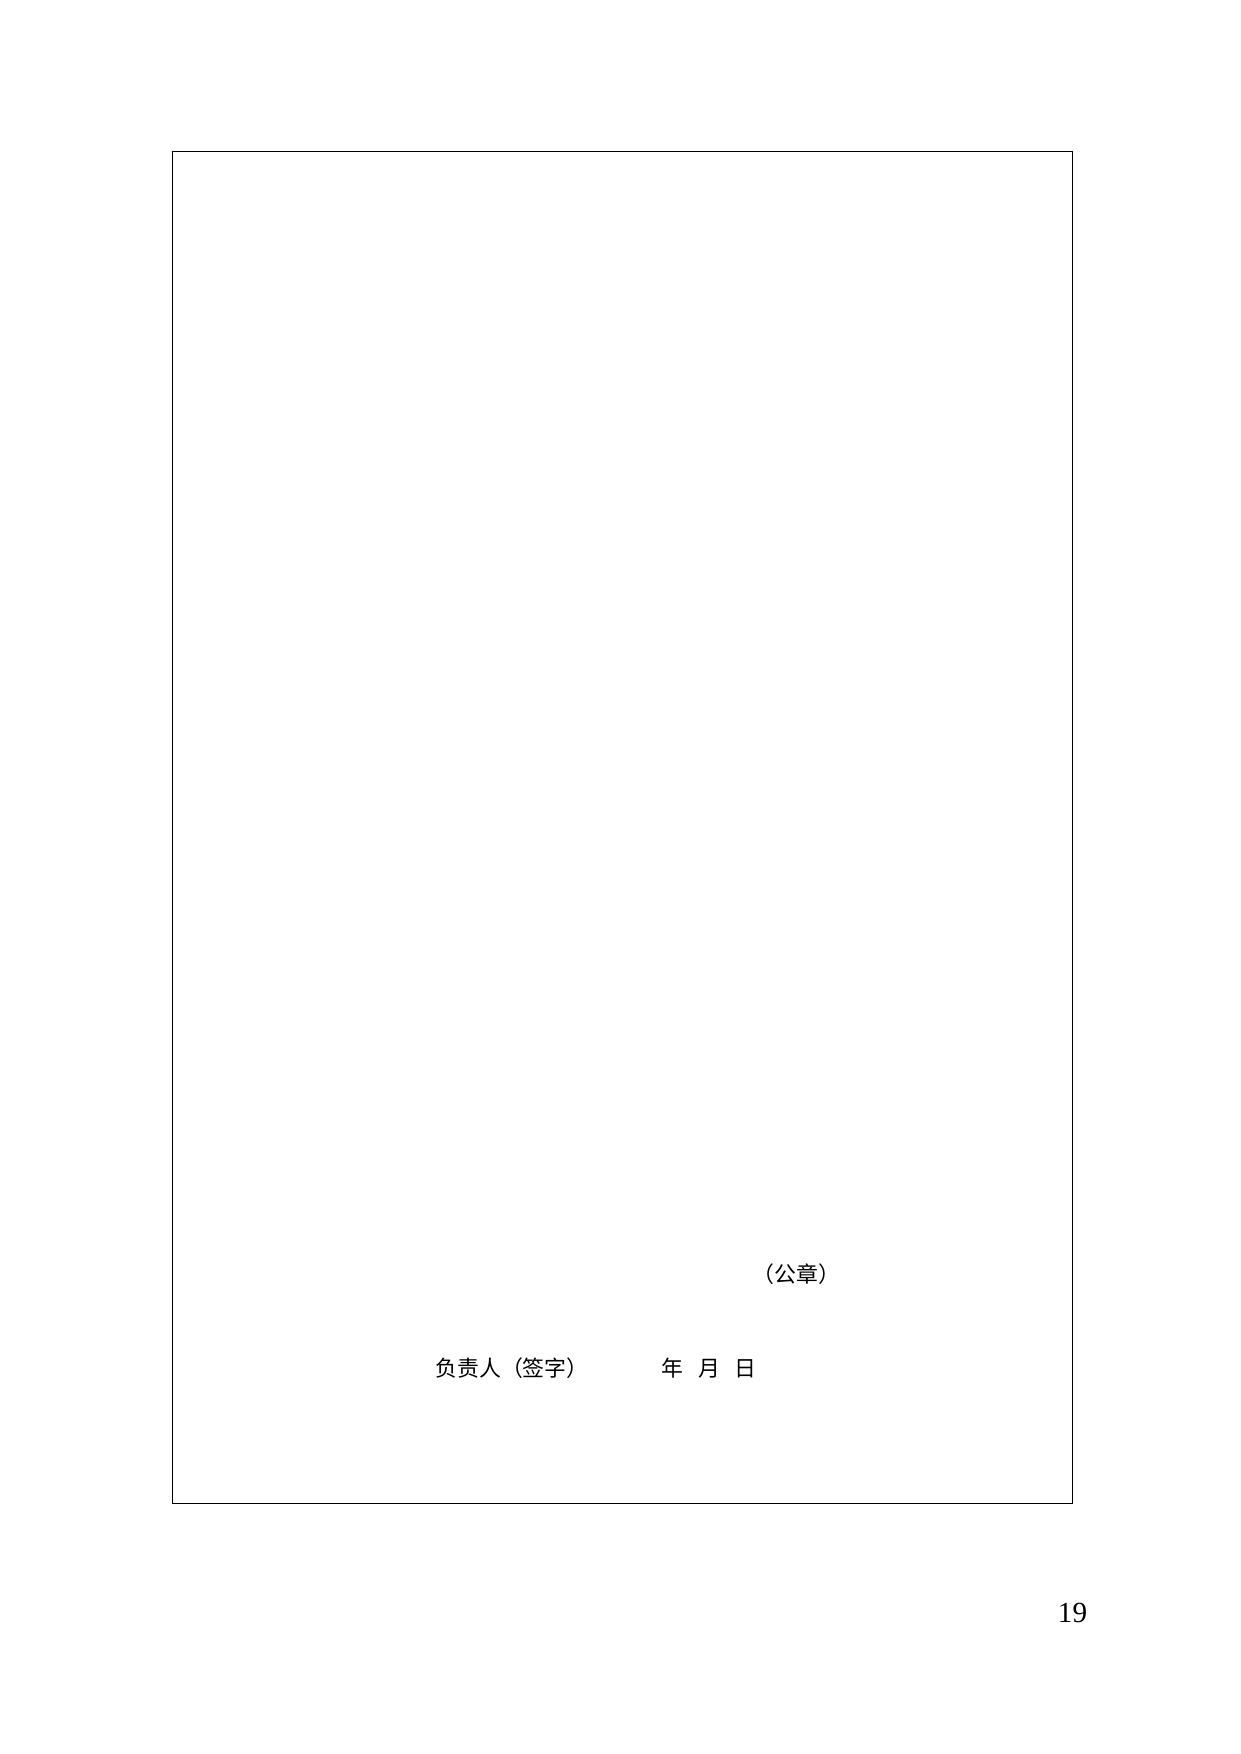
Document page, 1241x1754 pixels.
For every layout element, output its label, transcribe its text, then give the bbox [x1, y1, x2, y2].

table_header （公章） 负责人（签字） 年 月 日 [173, 152, 1072, 1503]
